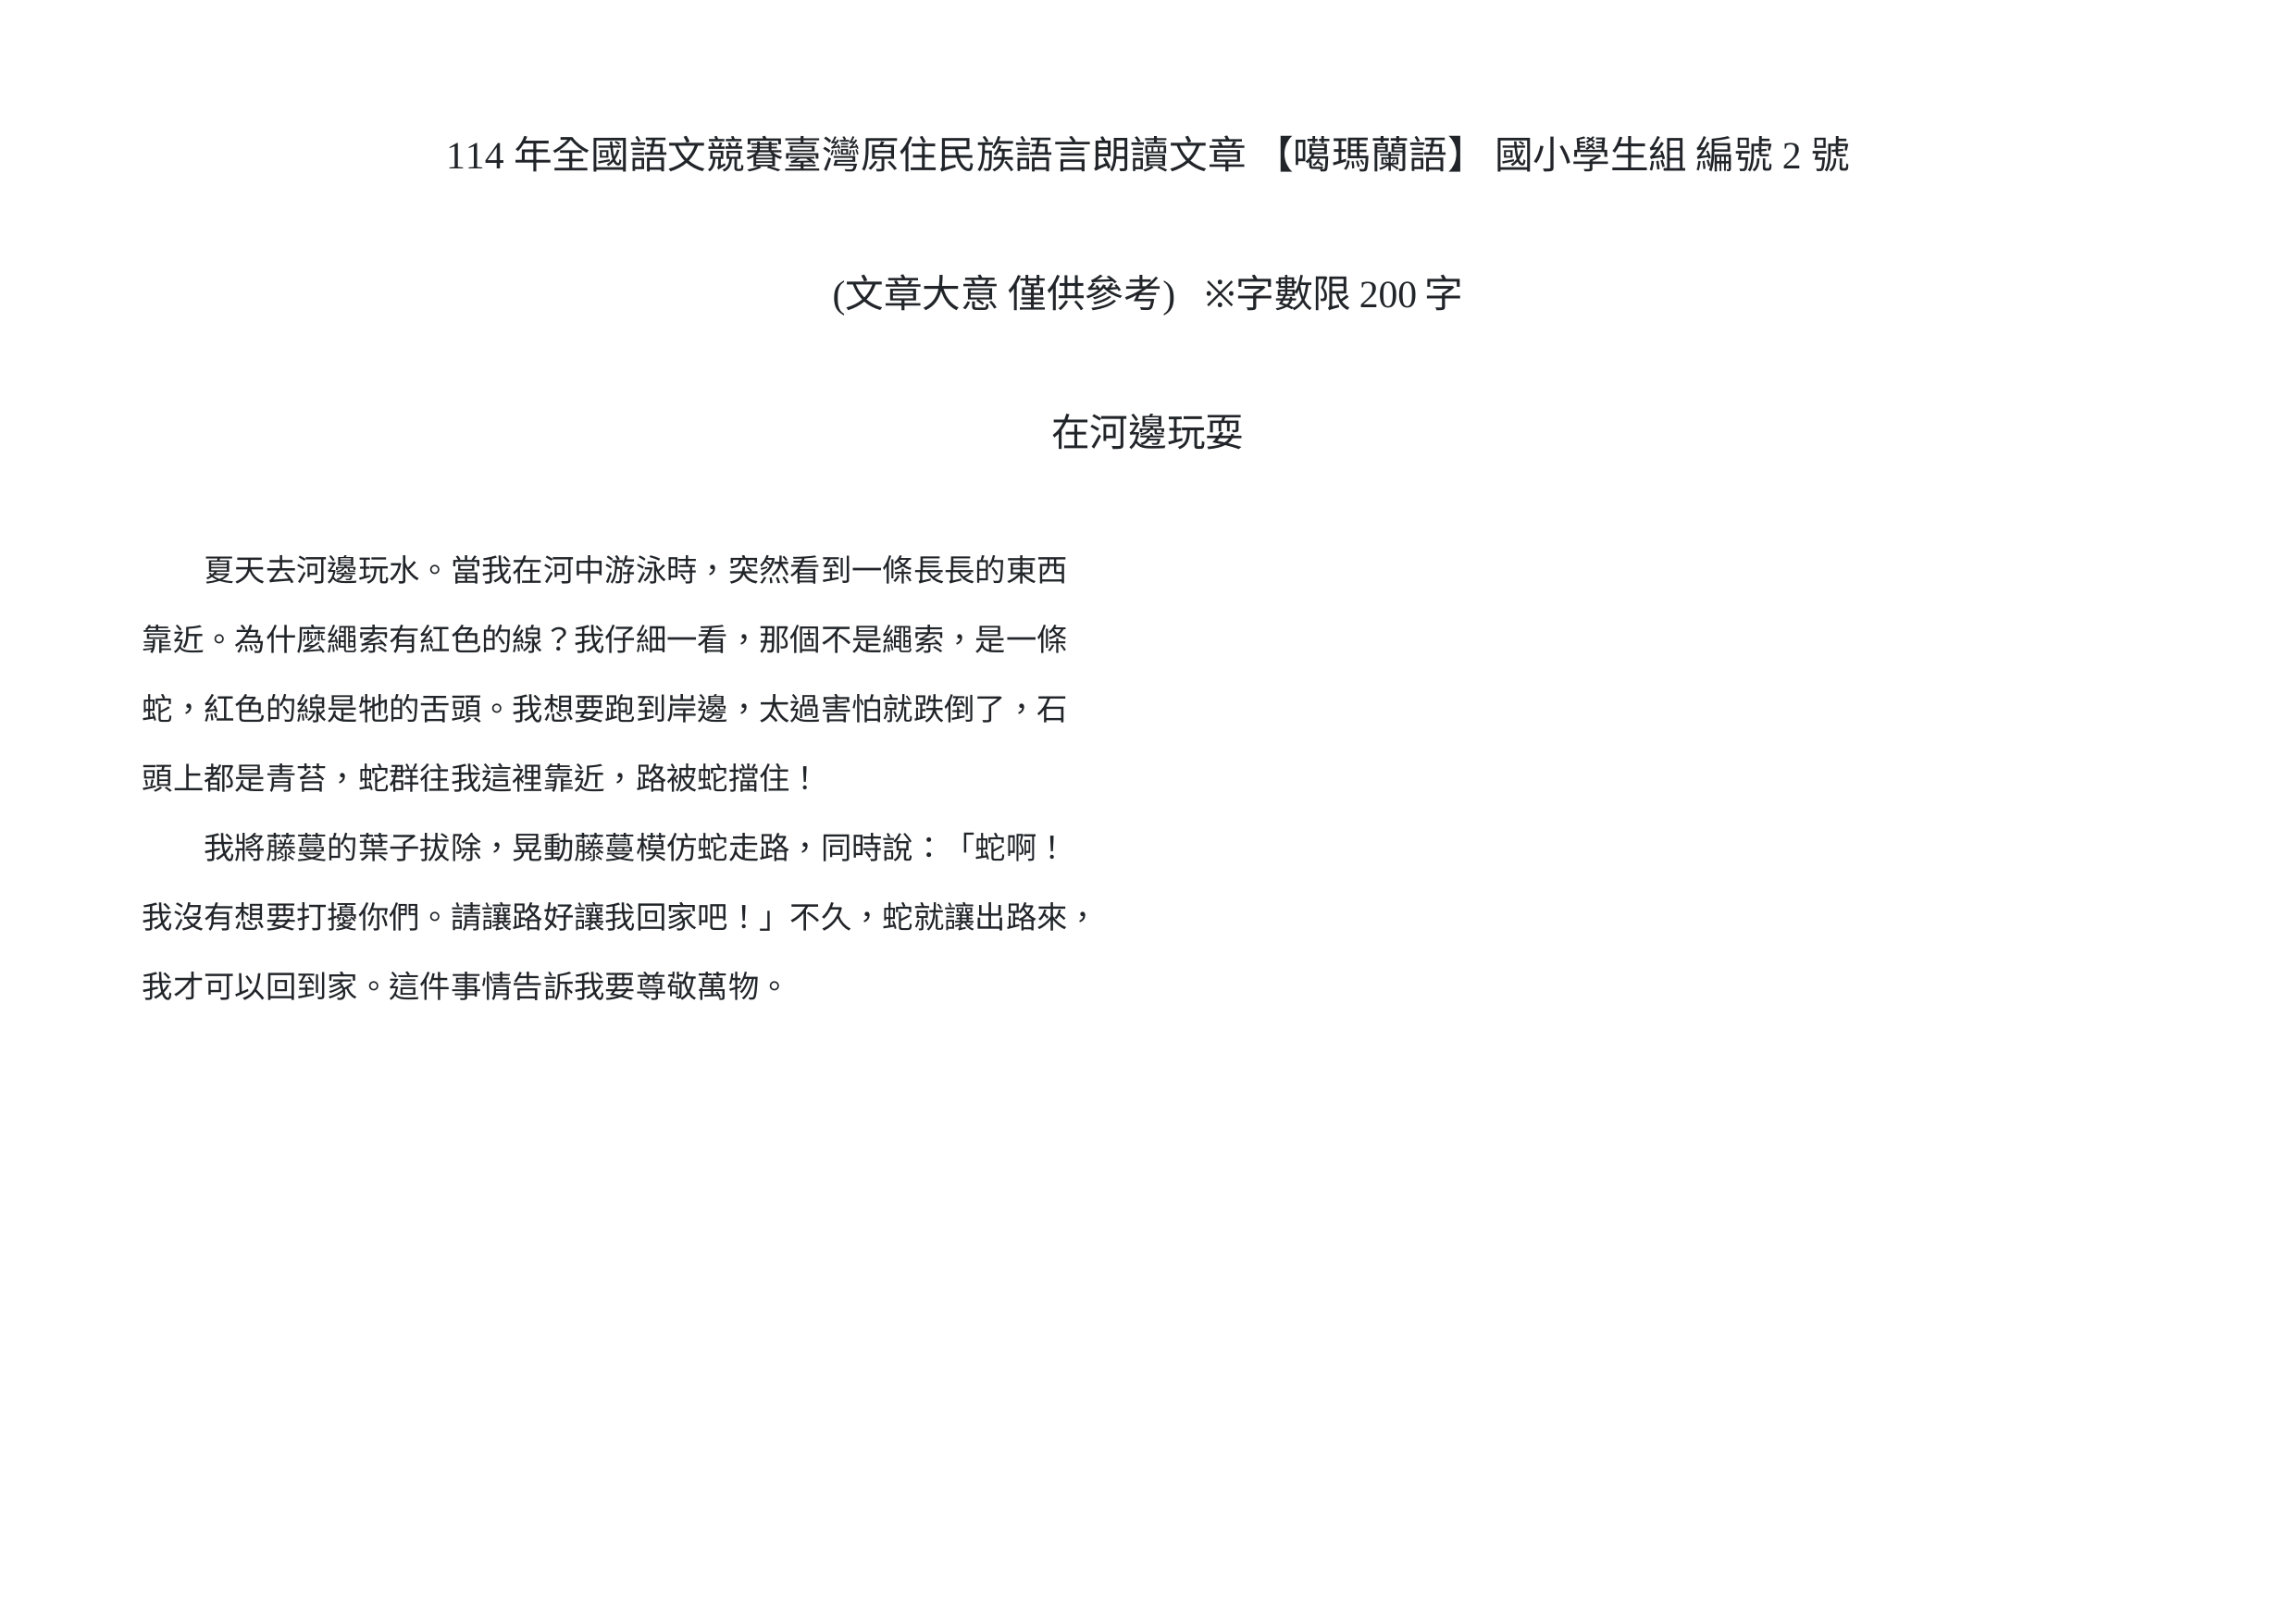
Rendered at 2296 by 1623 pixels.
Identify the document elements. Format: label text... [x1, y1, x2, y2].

text 114 年全國語文競賽臺灣原住民族語言朗讀文章 【噶瑪蘭語】 國小學生組 編號 2 號 [142, 118, 2153, 187]
text 在河邊玩耍 [142, 395, 2153, 465]
text 夏天去河邊玩水。當我在河中游泳時，突然看到一條長長的東西靠近。為什麼繩索有紅色的線？我仔細一看，那個不是繩索，是一條蛇，紅色的線是牠的舌頭。我想要跑到岸邊，太過害怕就跌倒了，石頭上都是青苔，蛇群往我這裡靠近，路被蛇擋住！ [142, 534, 1090, 812]
text 我將藤蔓的葉子拔除，晃動藤蔓模仿蛇走路，同時說：「蛇啊！我沒有想要打擾你們。請讓路好讓我回家吧！」不久，蛇就讓出路來，我才可以回到家。這件事情告訴我要尊敬萬物。 [142, 812, 1090, 1020]
text (文章大意 僅供參考) ※字數限200字 [142, 256, 2153, 326]
